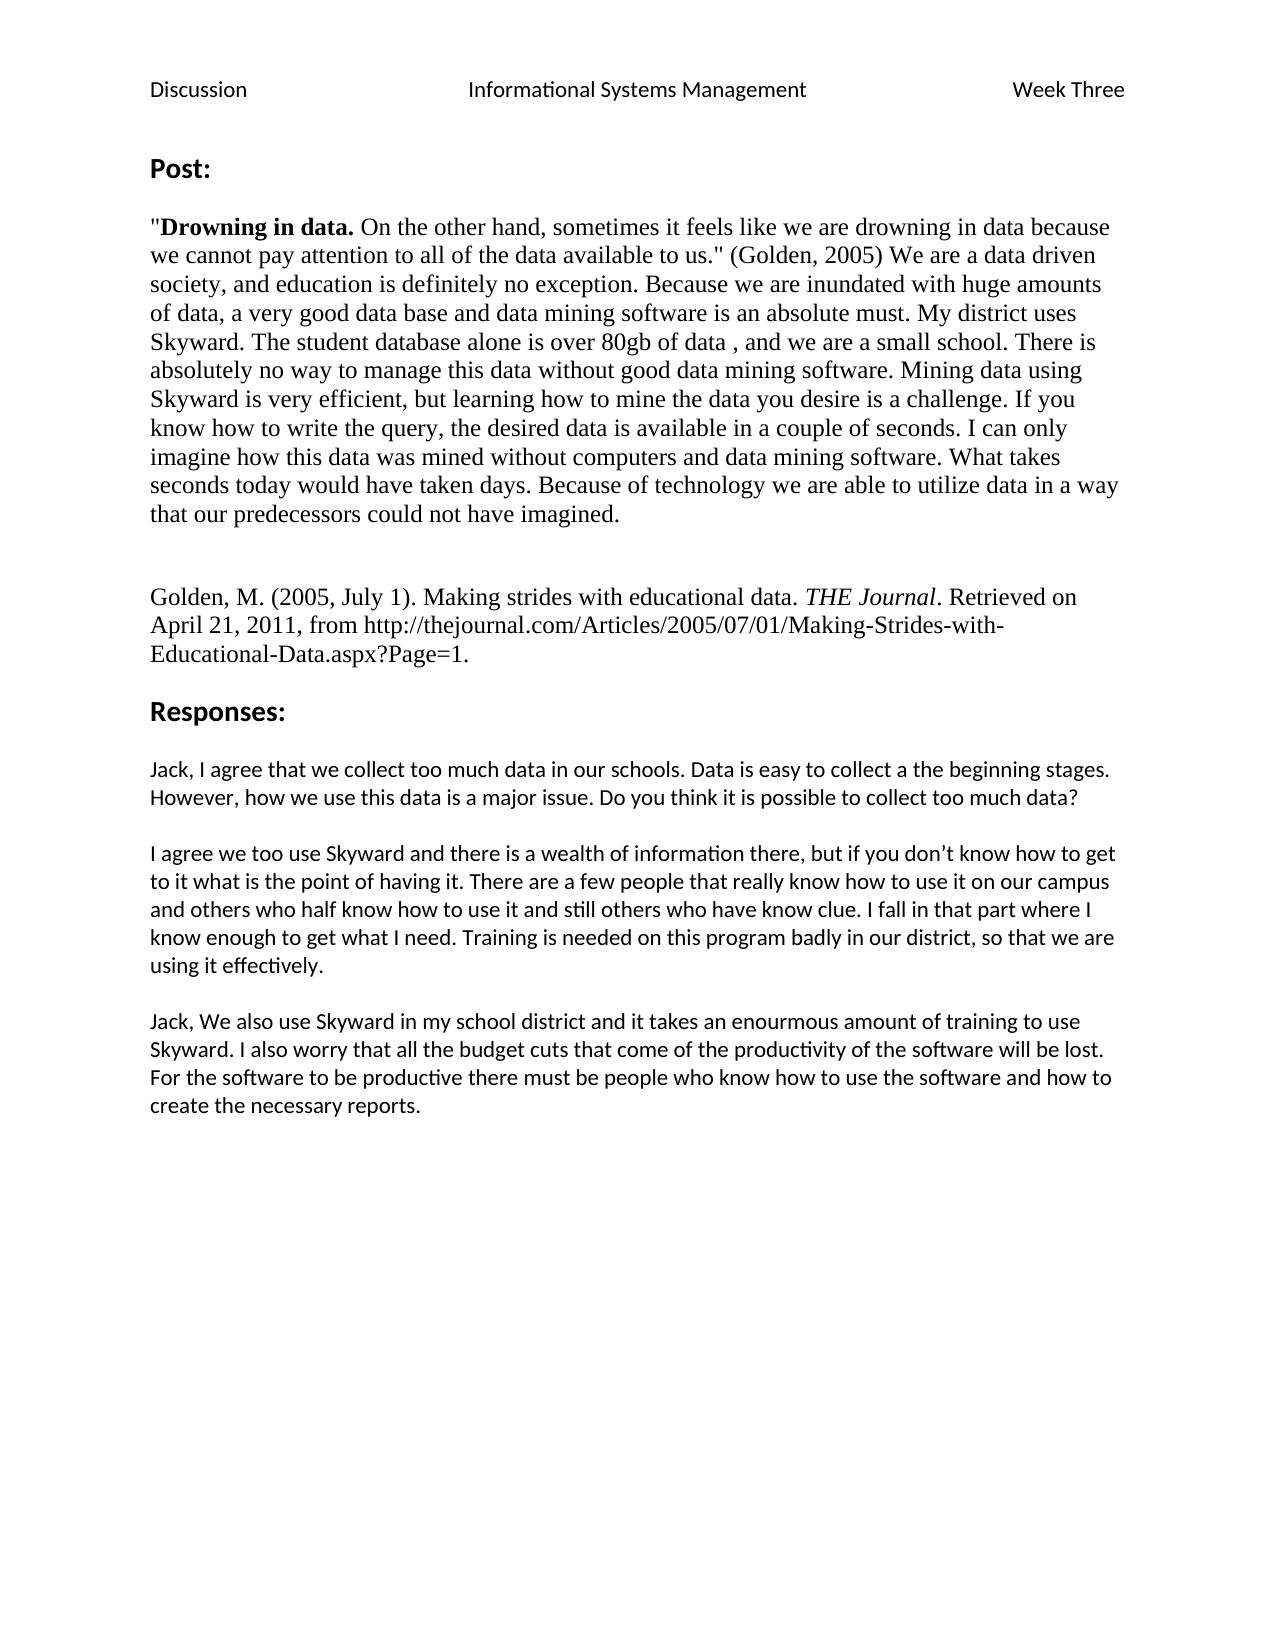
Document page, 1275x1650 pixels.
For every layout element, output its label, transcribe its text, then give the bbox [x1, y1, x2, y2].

text Responses: [150, 693, 1125, 729]
text Jack, I agree that we collect too much data in our schools. Data is easy to collect a the beginning stages. However, how we use this data is a major issue. Do you think it is possible to collect too much data? [150, 755, 1125, 811]
text Golden, M. (2005, July 1). Making strides with educational data. THE Journal. Retrieved on April 21, 2011, from http://thejournal.com/Articles/2005/07/01/Making-Strides-with-Educational-Data.aspx?Page=1. [150, 582, 1125, 668]
text "Drowning in data. On the other hand, sometimes it feels like we are drowning in data because we cannot pay attention to all of the data available to us." (Golden, 2005) We are a data driven society, and education is definitely no exception. Because we are inundated with huge amounts of data, a very good data base and data mining software is an absolute must. My district uses Skyward. The student database alone is over 80gb of data , and we are a small school. There is absolutely no way to manage this data without good data mining software. Mining data using Skyward is very efficient, but learning how to mine the data you desire is a challenge. If you know how to write the query, the desired data is available in a couple of seconds. I can only imagine how this data was mined without computers and data mining software. What takes seconds today would have taken days. Because of technology we are able to utilize data in a way that our predecessors could not have imagined. [150, 212, 1125, 528]
text I agree we too use Skyward and there is a wealth of information there, but if you don’t know how to get to it what is the point of having it. There are a few people that really know how to use it on our campus and others who half know how to use it and still others who have know clue. I fall in that part where I know enough to get what I need. Training is needed on this program badly in our district, so that we are using it effectively. [150, 839, 1125, 979]
text Jack, We also use Skyward in my school district and it takes an enourmous amount of training to use Skyward. I also worry that all the budget cuts that come of the productivity of the software will be lost. For the software to be productive there must be people who know how to use the software and how to create the necessary reports. [150, 1007, 1125, 1119]
text Post: [150, 150, 1125, 186]
